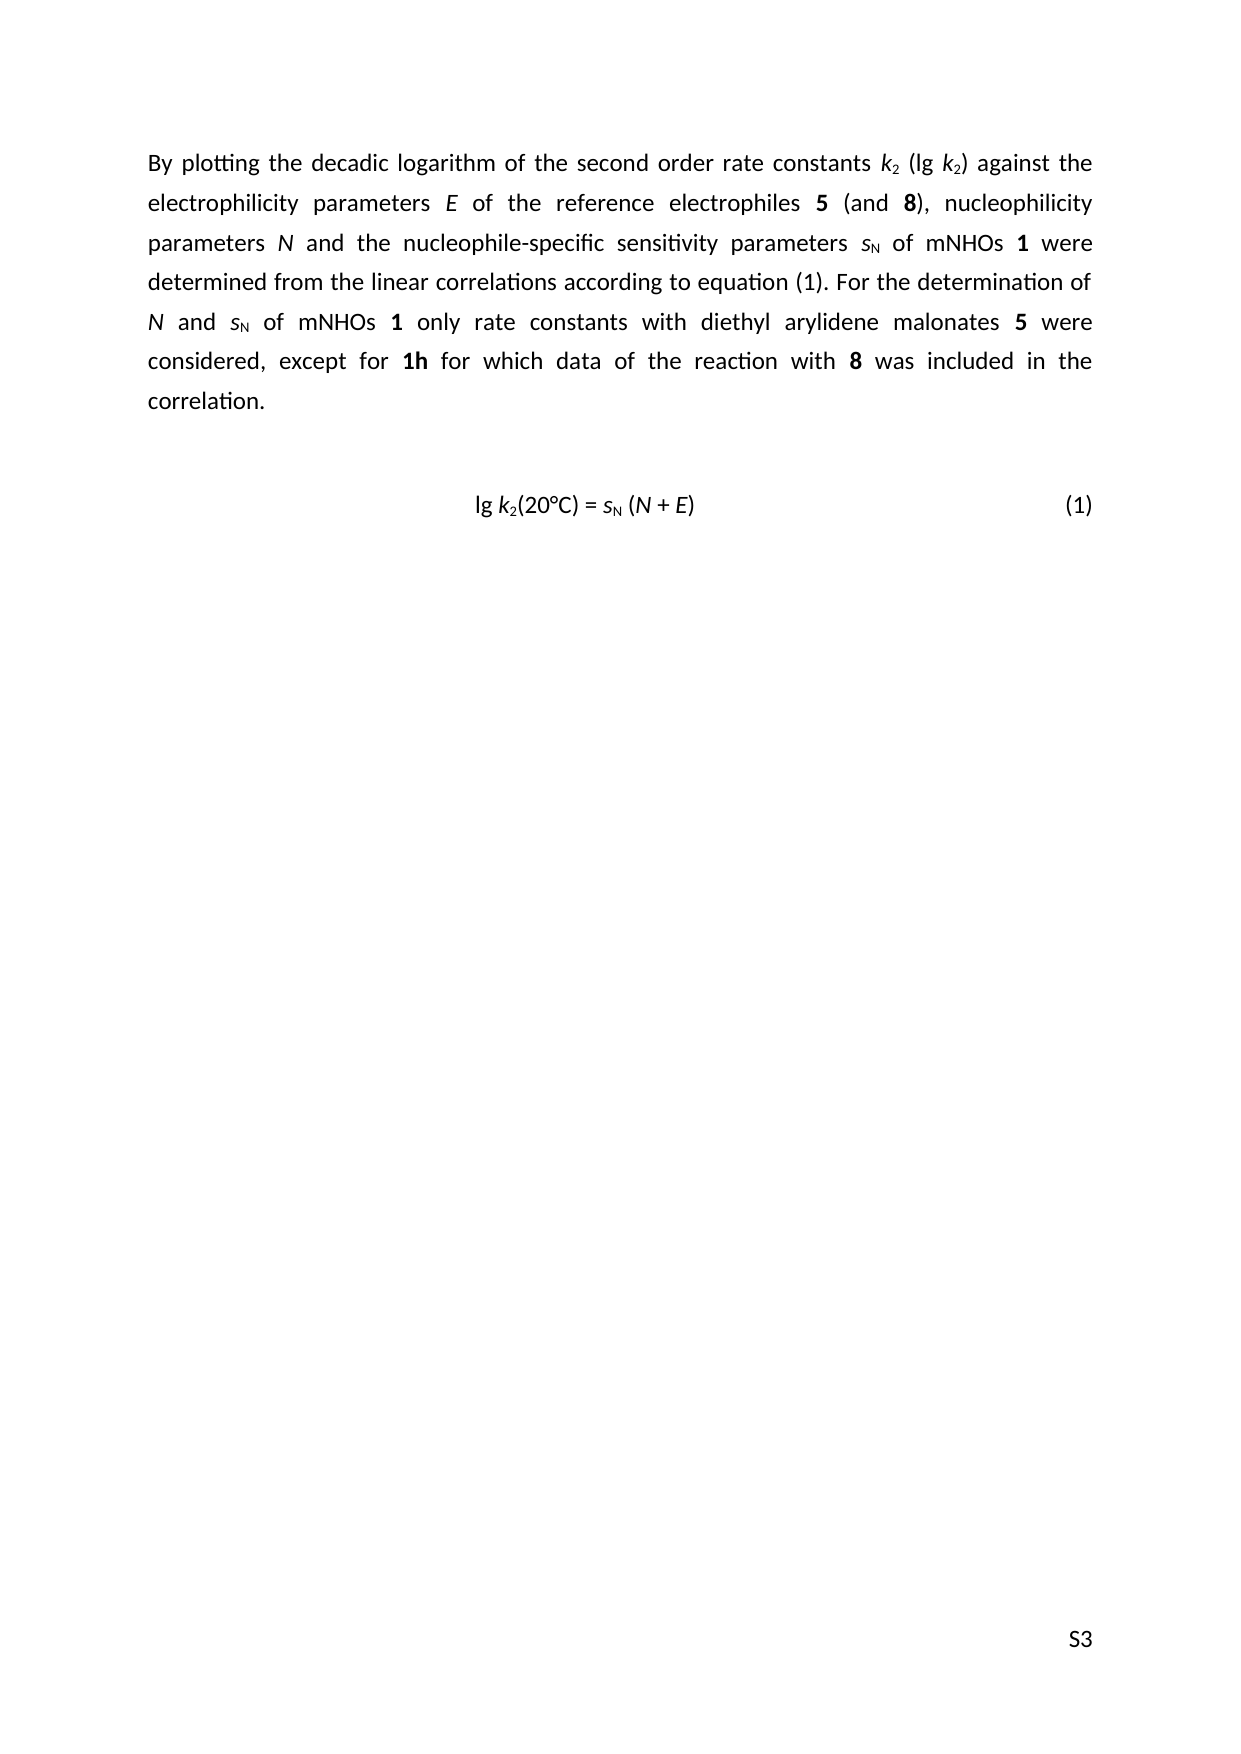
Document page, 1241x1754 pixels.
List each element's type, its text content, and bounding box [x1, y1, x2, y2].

text By plotting the decadic logarithm of the second order rate constants k2 (lg k2) against the electrophilicity parameters E of the reference electrophiles 5 (and 8), nucleophilicity parameters N and the nucleophile-specific sensitivity parameters sN of mNHOs 1 were determined from the linear correlations according to equation (1). For the determination of N and sN of mNHOs 1 only rate constants with diethyl arylidene malonates 5 were considered, except for 1h for which data of the reaction with 8 was included in the correlation. [148, 148, 1093, 416]
text lg k2(20°C) = sN (N + E) (1) [148, 489, 1093, 520]
